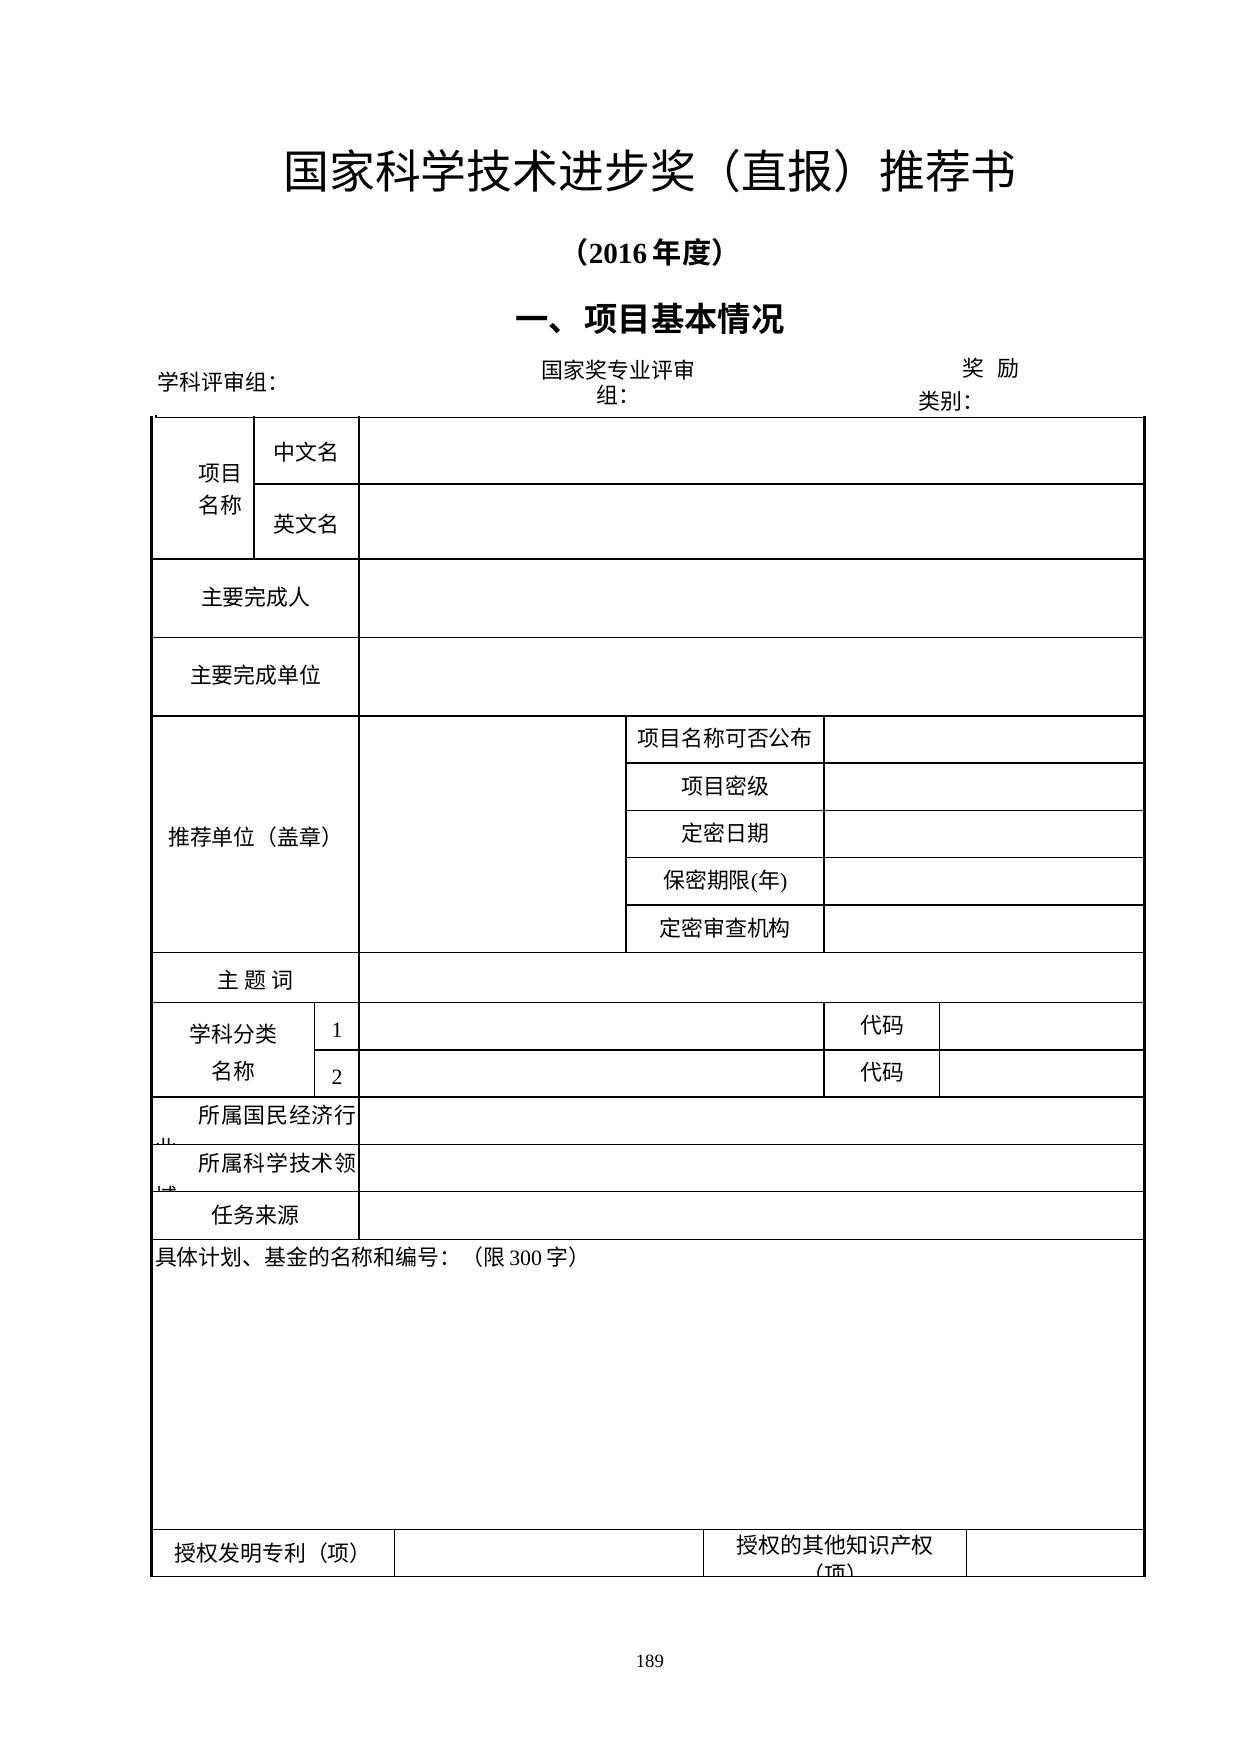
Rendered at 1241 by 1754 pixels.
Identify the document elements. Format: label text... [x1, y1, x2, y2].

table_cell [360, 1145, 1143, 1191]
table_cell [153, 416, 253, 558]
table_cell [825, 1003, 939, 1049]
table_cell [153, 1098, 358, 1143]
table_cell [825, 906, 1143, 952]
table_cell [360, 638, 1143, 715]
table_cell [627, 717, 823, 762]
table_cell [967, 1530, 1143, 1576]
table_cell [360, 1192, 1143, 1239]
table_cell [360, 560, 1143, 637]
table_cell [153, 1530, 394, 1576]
subtitle 国家科学技术进步奖（直报）推荐书 [148, 119, 1152, 218]
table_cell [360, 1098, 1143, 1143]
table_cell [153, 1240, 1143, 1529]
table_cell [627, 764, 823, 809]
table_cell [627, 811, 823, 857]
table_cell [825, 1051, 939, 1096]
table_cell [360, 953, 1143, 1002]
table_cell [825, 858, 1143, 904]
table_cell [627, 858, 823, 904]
subtitle 项目基本情况 [148, 284, 1152, 350]
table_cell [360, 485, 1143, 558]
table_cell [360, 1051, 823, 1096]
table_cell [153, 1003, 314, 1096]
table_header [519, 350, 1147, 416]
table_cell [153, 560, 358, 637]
subtitle （2016年度） [148, 218, 1152, 284]
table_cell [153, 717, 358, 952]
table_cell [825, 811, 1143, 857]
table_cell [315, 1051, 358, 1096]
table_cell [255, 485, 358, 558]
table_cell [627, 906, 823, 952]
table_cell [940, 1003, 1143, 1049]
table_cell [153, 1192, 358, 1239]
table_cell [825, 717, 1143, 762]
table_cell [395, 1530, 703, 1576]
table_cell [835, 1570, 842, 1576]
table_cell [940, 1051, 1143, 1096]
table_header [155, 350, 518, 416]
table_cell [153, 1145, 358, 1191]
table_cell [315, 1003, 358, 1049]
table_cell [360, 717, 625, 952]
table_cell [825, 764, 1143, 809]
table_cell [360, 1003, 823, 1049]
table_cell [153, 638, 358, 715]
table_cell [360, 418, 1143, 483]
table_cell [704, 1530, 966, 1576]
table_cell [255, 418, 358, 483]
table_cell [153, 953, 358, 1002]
